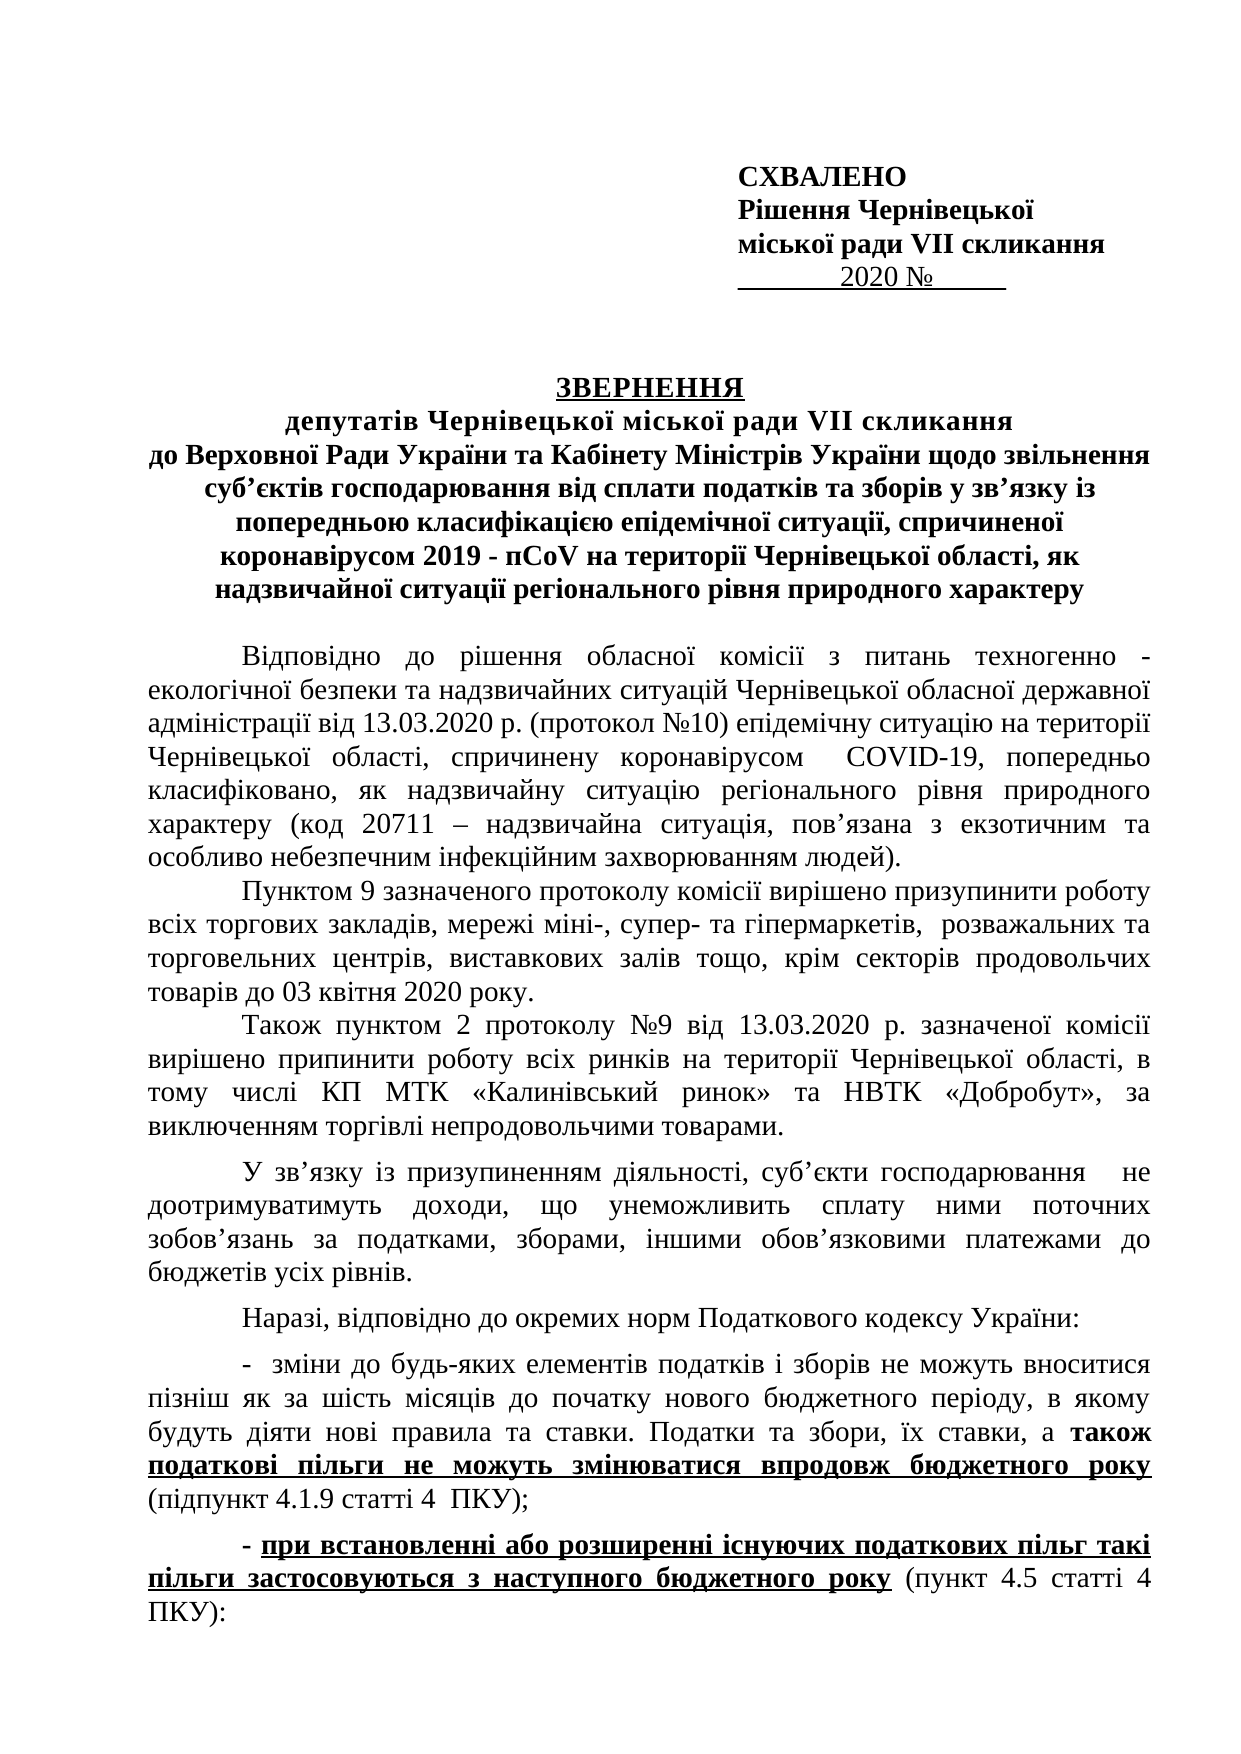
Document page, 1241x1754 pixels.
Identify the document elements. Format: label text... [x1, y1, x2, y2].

text Рішення Чернівецької [664, 192, 1152, 226]
text Відповідно до рішення обласної комісії з питань техногенно - екологічної безпеки та надзвичайних ситуацій Чернівецької обласної державної адміністрації від 13.03.2020 р. (протокол №10) епідемічну ситуацію на території Чернівецької області, спричинену коронавірусом COVID-19, попередньо класифіковано, як надзвичайну ситуацію регіонального рівня природного характеру (код 20711 – надзвичайна ситуація, пов’язана з екзотичним та особливо небезпечним інфекційним захворюванням людей). [148, 638, 1152, 873]
text - зміни до будь-яких елементів податків і зборів не можуть вноситися пізніш як за шість місяців до початку нового бюджетного періоду, в якому будуть діяти нові правила та ставки. Податки та збори, їх ставки, а також податкові пільги не можуть змінюватися впродовж бюджетного року (підпункт 4.1.9 статті 4 ПКУ); [148, 1347, 1152, 1476]
text Наразі, відповідно до окремих норм Податкового кодексу України: [148, 1301, 1152, 1334]
text - зміни до будь-яких елементів податків і зборів не можуть вноситися пізніш як за шість місяців до початку нового бюджетного періоду, в якому будуть діяти нові правила та ставки. Податки та збори, їх ставки, а також податкові пільги не можуть змінюватися впродовж бюджетного року (підпункт 4.1.9 статті 4 ПКУ); [148, 1478, 1152, 1514]
text СХВАЛЕНО [738, 131, 1152, 192]
text Пунктом 9 зазначеного протоколу комісії вирішено призупинити роботу всіх торгових закладів, мережі міні-, супер- та гіпермаркетів, розважальних та торговельних центрів, виставкових залів тощо, крім секторів продовольчих товарів до 03 квітня 2020 року. [148, 873, 1152, 1007]
text У зв’язку із призупиненням діяльності, суб’єкти господарювання не доотримуватимуть доходи, що унеможливить сплату ними поточних зобов’язань за податками, зборами, іншими обов’язковими платежами до бюджетів усіх рівнів. [148, 1154, 1152, 1288]
text до Верховної Ради України та Кабінету Міністрів України щодо звільнення суб’єктів господарювання від сплати податків та зборів у зв’язку із попередньою класифікацією епідемічної ситуації, спричиненої коронавірусом 2019 - пCоV на території Чернівецької області, як надзвичайної ситуації регіонального рівня природного характеру [148, 437, 1152, 605]
text депутатів Чернівецької міської ради VII скликання [148, 403, 1152, 437]
text - при встановленні або розширенні існуючих податкових пільг такі пільги застосовуються з наступного бюджетного року (пункт 4.5 статті 4 ПКУ): [148, 1527, 1152, 1627]
text ЗВЕРНЕННЯ [148, 370, 1152, 403]
text міської ради VІІ скликання [664, 226, 1152, 259]
text Також пунктом 2 протоколу №9 від 13.03.2020 р. зазначеної комісії вирішено припинити роботу всіх ринків на території Чернівецької області, в тому числі КП МТК «Калинівський ринок» та НВТК «Добробут», за виключенням торгівлі непродовольчими товарами. [148, 1007, 1152, 1141]
text _______2020 №_____ [664, 259, 1152, 293]
